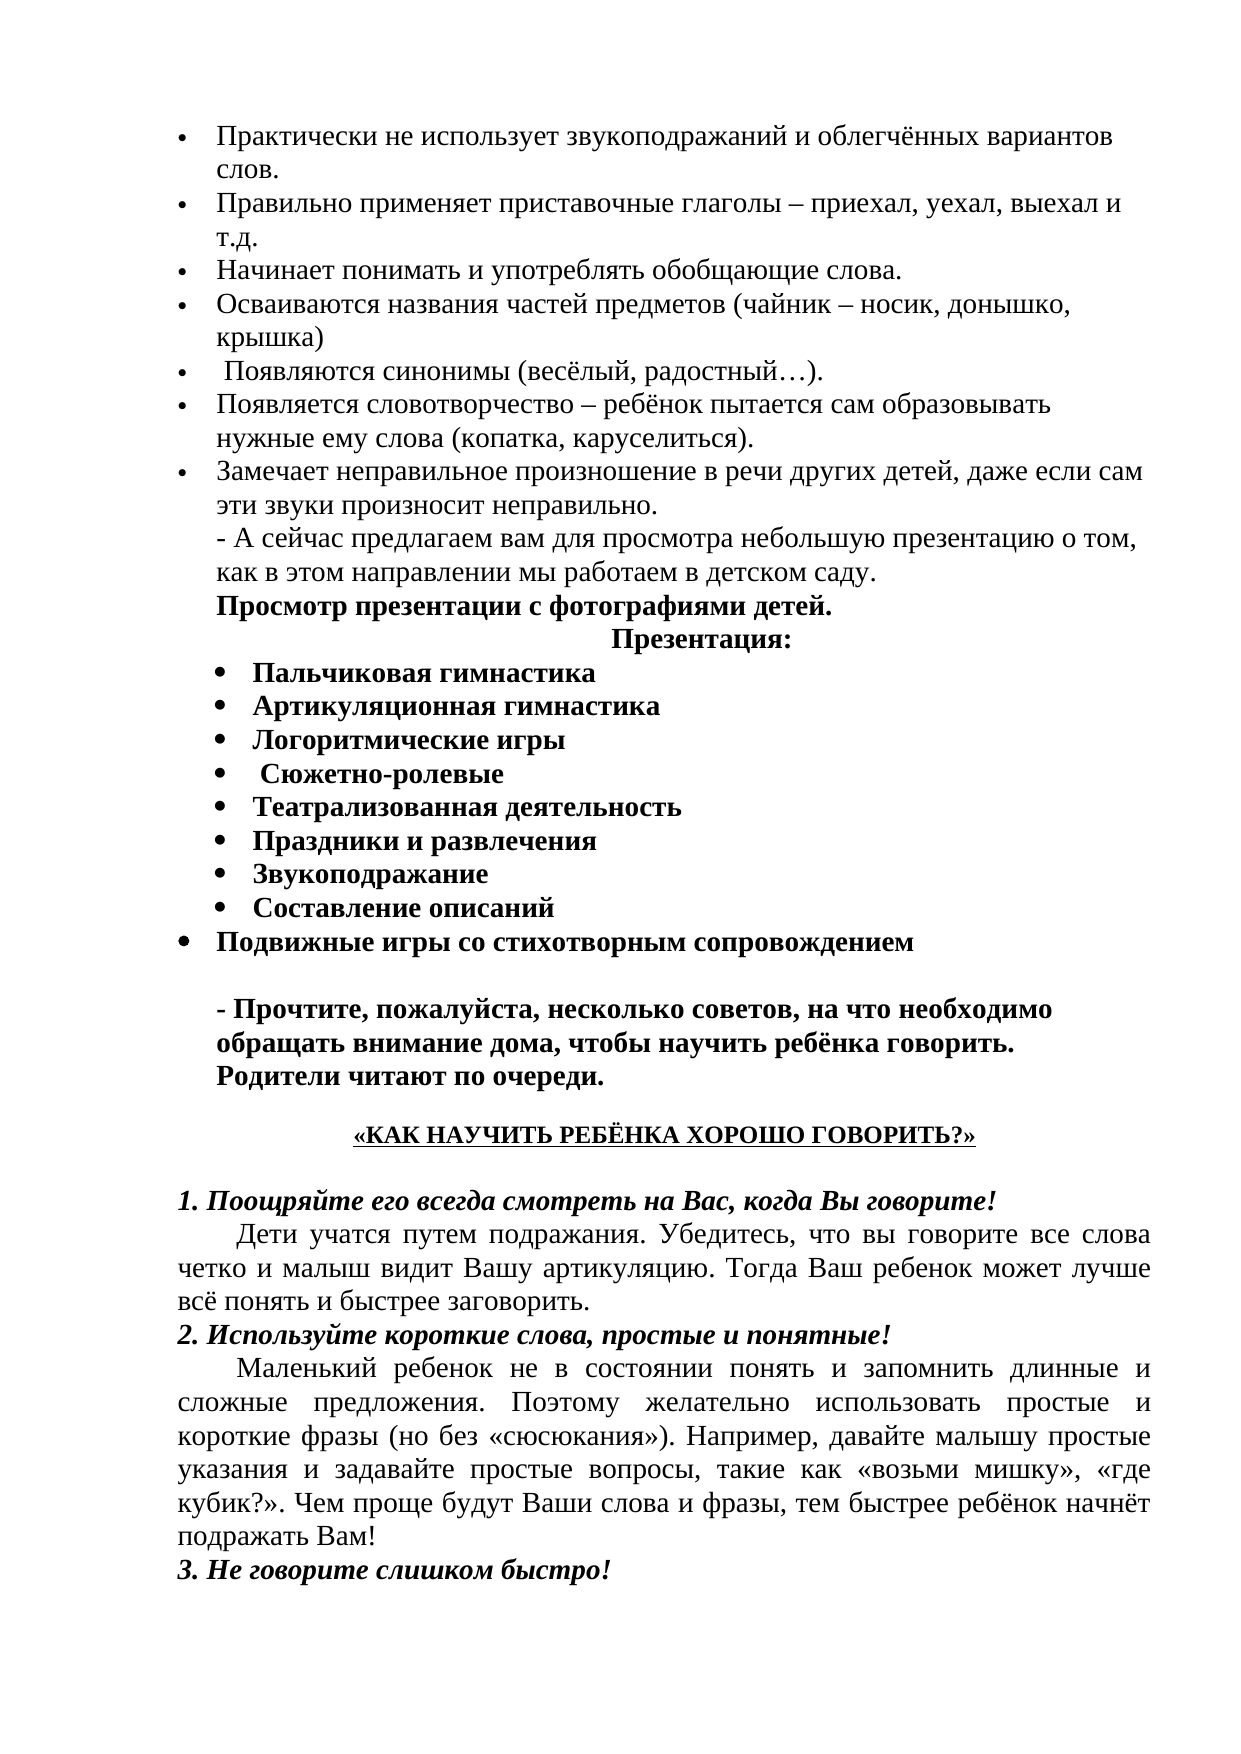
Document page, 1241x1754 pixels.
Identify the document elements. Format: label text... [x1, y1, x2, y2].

list Театрализованная деятельность [215, 789, 1152, 823]
text - А сейчас предлагаем вам для просмотра небольшую презентацию о том, как в этом направлении мы работаем в детском саду. [216, 521, 1152, 588]
list Презентация: [252, 621, 1152, 655]
list Составление описаний [215, 890, 1152, 924]
list Праздники и развлечения [215, 823, 1152, 857]
list Подвижные игры со стихотворным сопровождением [179, 924, 1152, 958]
list Логоритмические игры [215, 722, 1152, 756]
text 3. Не говорите слишком быстро! [177, 1552, 1152, 1585]
list Начинает понимать и употреблять обобщающие слова. [179, 252, 1152, 286]
text Просмотр презентации с фотографиями детей. [216, 588, 1152, 621]
list Осваиваются названия частей предметов (чайник – носик, донышко, крышка) [179, 286, 1152, 353]
list Пальчиковая гимнастика [215, 655, 1152, 688]
list Появляются синонимы (весёлый, радостный…). [179, 353, 1152, 386]
text 1. Поощряйте его всегда смотреть на Вас, когда Вы говорите! [177, 1183, 1152, 1216]
list Правильно применяет приставочные глаголы – приехал, уехал, выехал и т.д. [179, 185, 1152, 252]
list Артикуляционная гимнастика [215, 688, 1152, 722]
text Родители читают по очереди. [216, 1058, 1152, 1092]
list - Прочтите, пожалуйста, несколько советов, на что необходимо обращать внимание дома, чтобы научить ребёнка говорить. [216, 991, 1152, 1058]
text Маленький ребенок не в состоянии понять и запомнить длинные и сложные предложения. Поэтому желательно использовать простые и короткие фразы (но без «сюсюкания»). Например, давайте малышу простые указания и задавайте простые вопросы, такие как «возьми мишку», «где кубик?». Чем проще будут Ваши слова и фразы, тем быстрее ребёнок начнёт подражать Вам! [177, 1351, 1152, 1552]
list Практически не использует звукоподражаний и облегчённых вариантов слов. [179, 118, 1152, 185]
text Дети учатся путем подражания. Убедитесь, что вы говорите все слова четко и малыш видит Вашу артикуляцию. Тогда Ваш ребенок может лучше всё понять и быстрее заговорить. [177, 1216, 1152, 1317]
list Замечает неправильное произношение в речи других детей, даже если сам эти звуки произносит неправильно. [179, 453, 1152, 521]
list Звукоподражание [215, 857, 1152, 890]
list Появляется словотворчество – ребёнок пытается сам образовывать нужные ему слова (копатка, каруселиться). [179, 386, 1152, 453]
text 2. Используйте короткие слова, простые и понятные! [177, 1317, 1152, 1351]
list Сюжетно-ролевые [215, 756, 1152, 789]
text «КАК НАУЧИТЬ РЕБЁНКА ХОРОШО ГОВОРИТЬ?» [177, 1121, 1152, 1149]
